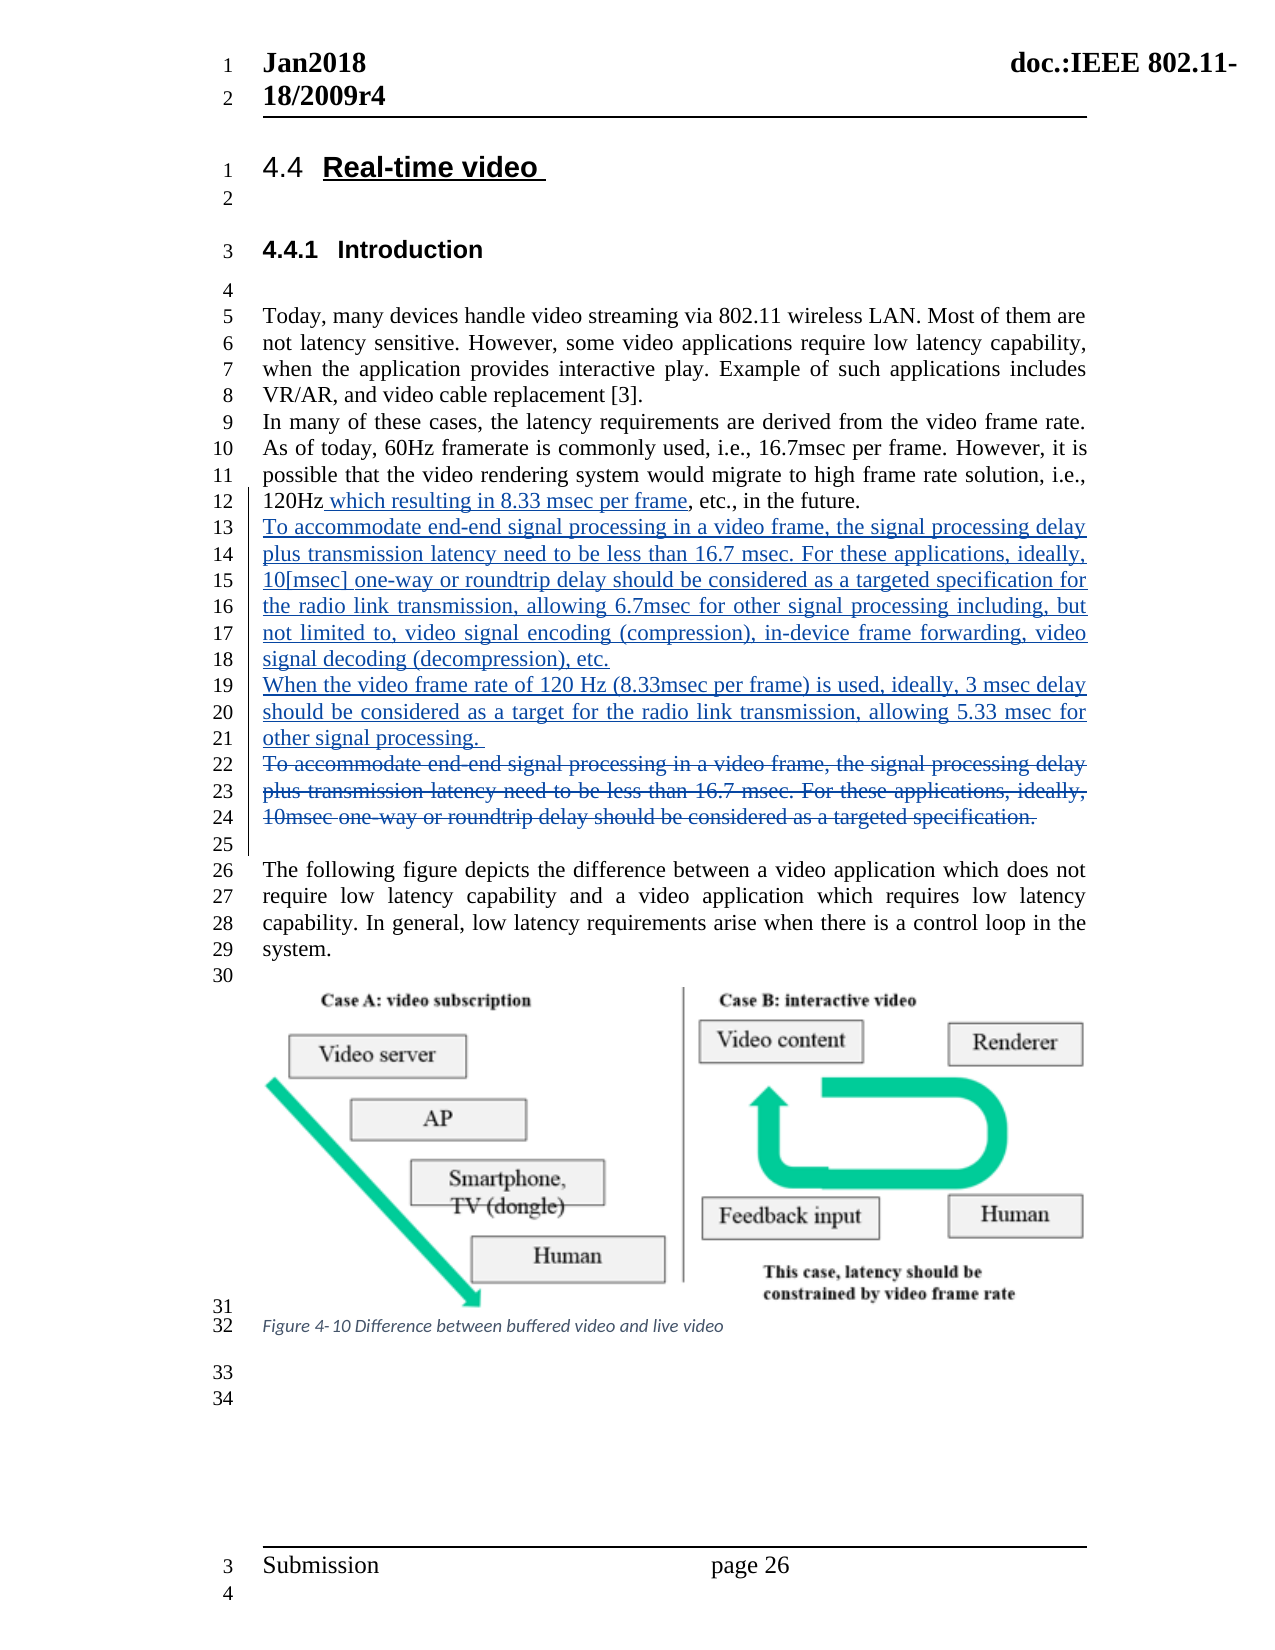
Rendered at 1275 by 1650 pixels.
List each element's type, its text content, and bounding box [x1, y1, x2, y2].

text In many of these cases, the latency requirements are derived from the video frame rate. As of today, 60Hz framerate is commonly used, i.e., 16.7msec per frame. However, it is possible that the video rendering system would migrate to high frame rate solution, i.e., 120Hz, etc., in the future. [262, 408, 1087, 513]
text The following figure depicts the difference between a video application which does not require low latency capability and a video application which requires low latency capability. In general, low latency requirements arise when there is a control loop in the system. [262, 856, 1087, 961]
subtitle Introduction [262, 235, 1087, 264]
text Today, many devices handle video streaming via 802.11 wireless LAN. Most of them are not latency sensitive. However, some video applications require low latency capability, when the application provides interactive play. Example of such applications includes VR/AR, and video cable replacement [3]. [262, 302, 1087, 408]
picture [262, 987, 1087, 1314]
subtitle Real-time video [262, 150, 1087, 183]
